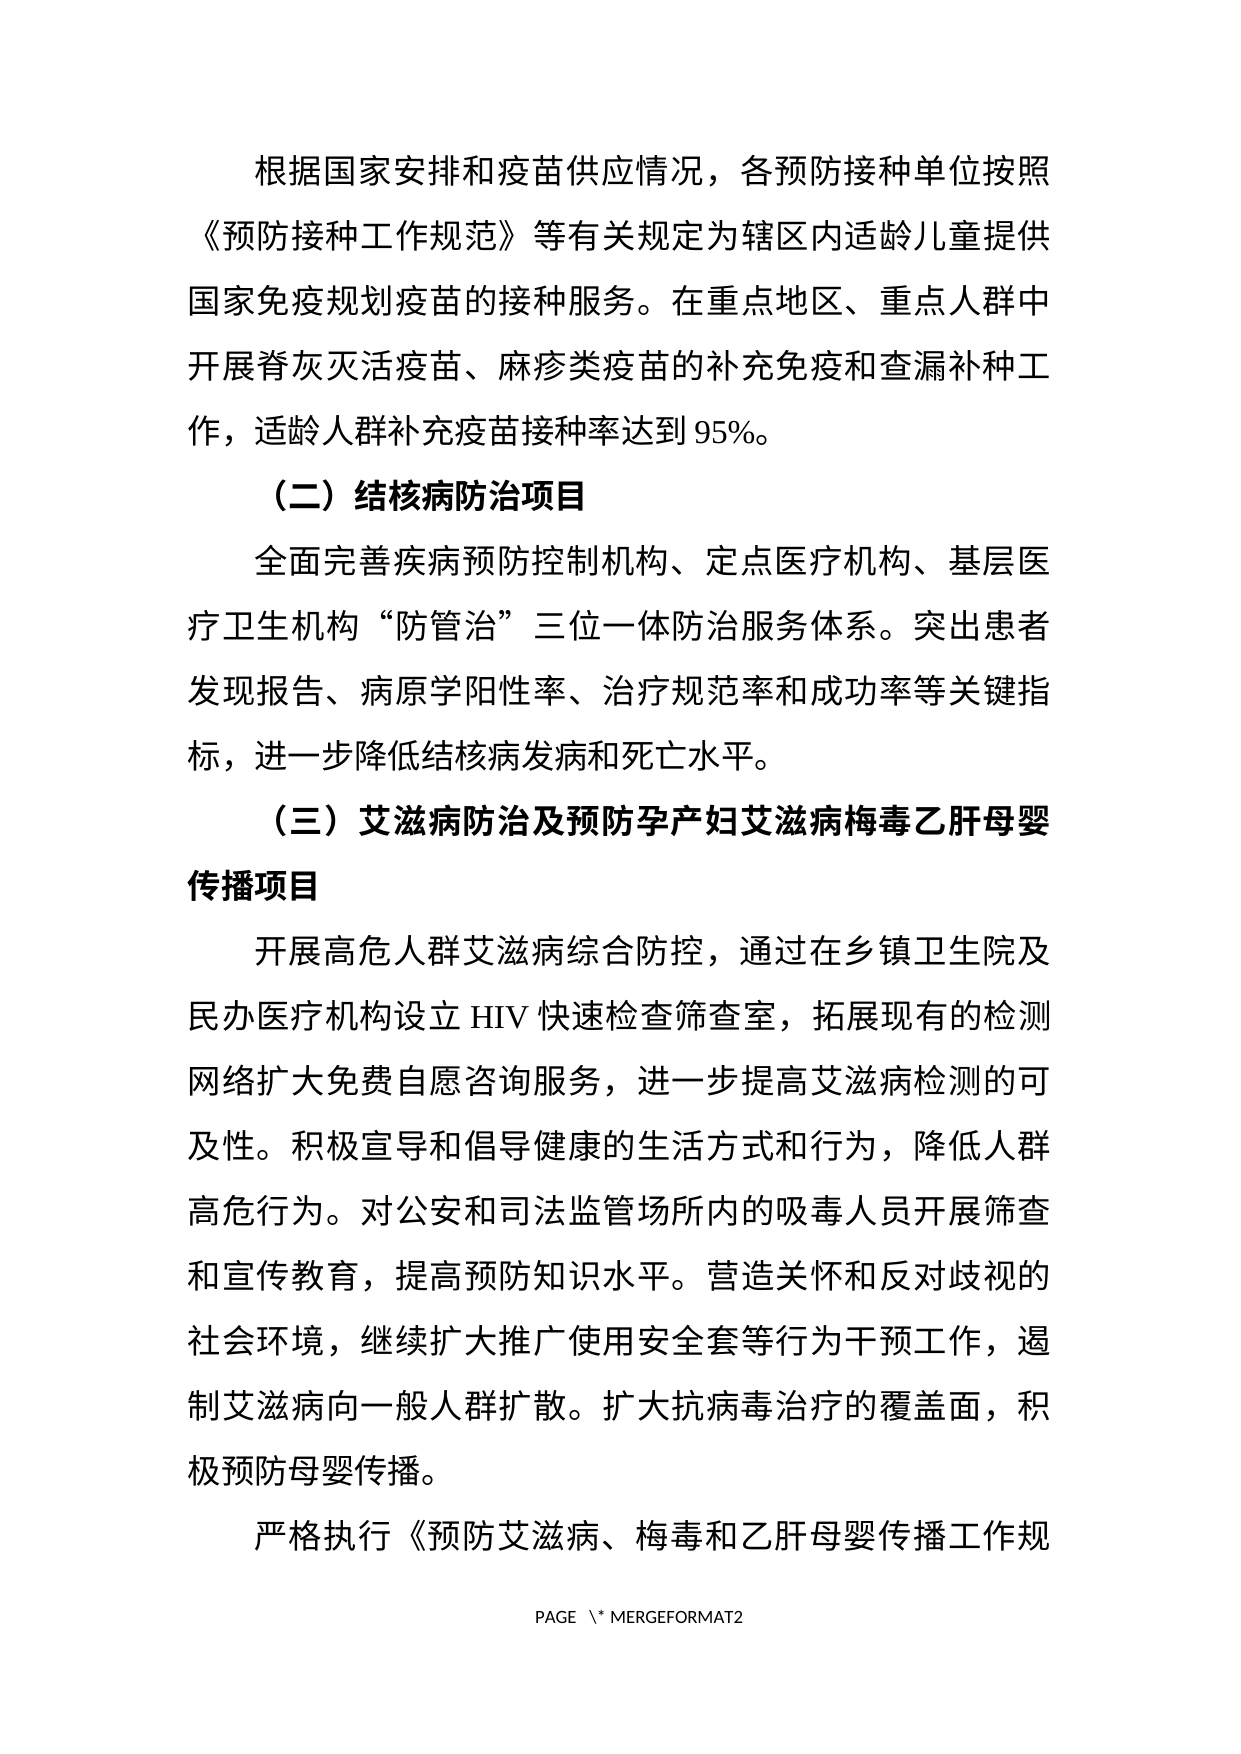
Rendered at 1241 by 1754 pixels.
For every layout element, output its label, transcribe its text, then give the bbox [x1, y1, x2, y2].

text 根据国家安排和疫苗供应情况，各预防接种单位按照《预防接种工作规范》等有关规定为辖区内适龄儿童提供国家免疫规划疫苗的接种服务。在重点地区、重点人群中开展脊灰灭活疫苗、麻疹类疫苗的补充免疫和查漏补种工作，适龄人群补充疫苗接种率达到95%。 [187, 136, 1053, 461]
text 开展高危人群艾滋病综合防控，通过在乡镇卫生院及民办医疗机构设立HIV快速检查筛查室，拓展现有的检测网络扩大免费自愿咨询服务，进一步提高艾滋病检测的可及性。积极宣导和倡导健康的生活方式和行为，降低人群高危行为。对公安和司法监管场所内的吸毒人员开展筛查和宣传教育，提高预防知识水平。营造关怀和反对歧视的社会环境，继续扩大推广使用安全套等行为干预工作，遏制艾滋病向一般人群扩散。扩大抗病毒治疗的覆盖面，积极预防母婴传播。 [187, 916, 1053, 1501]
text 全面完善疾病预防控制机构、定点医疗机构、基层医疗卫生机构“防管治”三位一体防治服务体系。突出患者发现报告、病原学阳性率、治疗规范率和成功率等关键指标，进一步降低结核病发病和死亡水平。 [187, 526, 1053, 786]
list （二）结核病防治项目 [187, 461, 1053, 526]
text （三）艾滋病防治及预防孕产妇艾滋病梅毒乙肝母婴传播项目 [187, 786, 1053, 916]
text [187, 1501, 1053, 1566]
